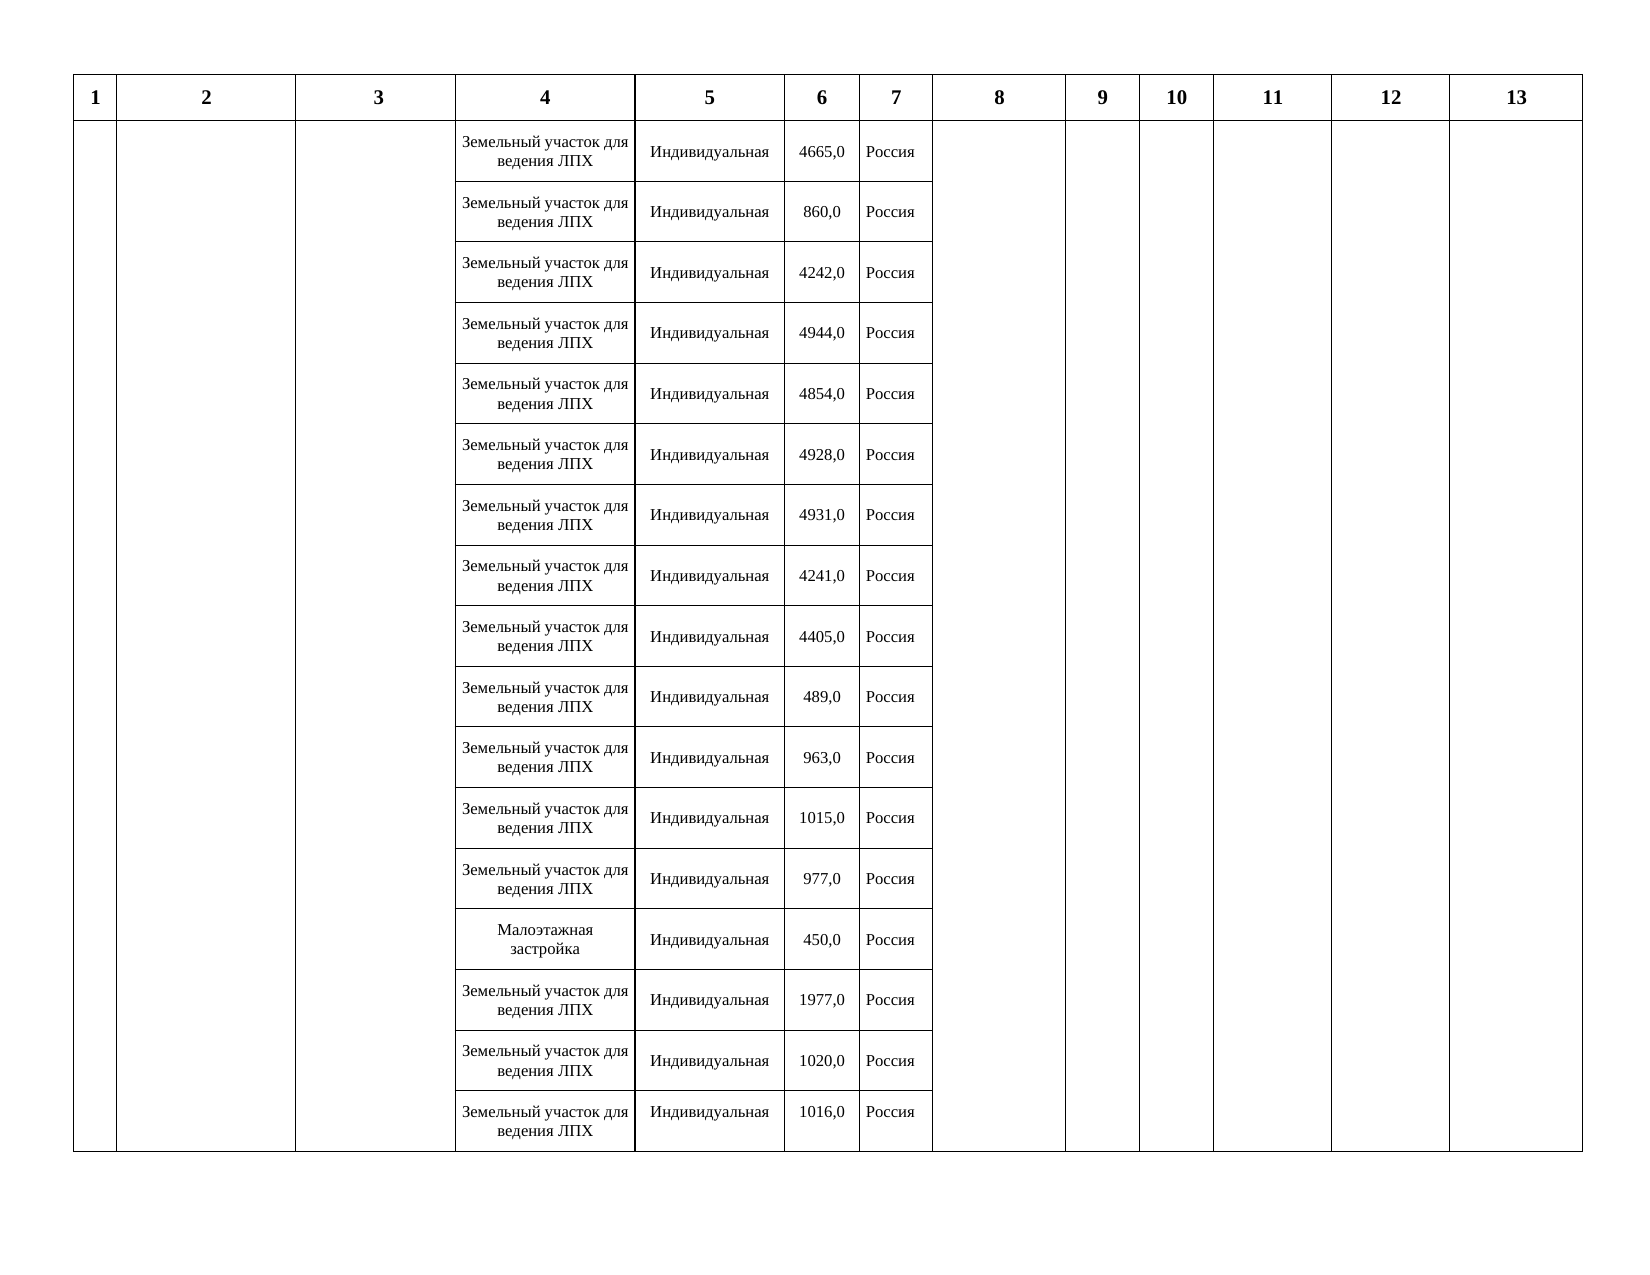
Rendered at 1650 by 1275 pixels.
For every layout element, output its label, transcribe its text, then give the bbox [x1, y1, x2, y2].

table_cell Индивидуальная [636, 606, 784, 666]
table_header 11 [1214, 75, 1331, 120]
table_cell Россия [860, 485, 932, 544]
table_cell Россия [860, 909, 932, 969]
table_cell Индивидуальная [636, 303, 784, 363]
table_cell 4242,0 [785, 242, 859, 302]
table_cell Земельный участок для ведения ЛПХ [456, 485, 634, 544]
table_cell 860,0 [785, 182, 859, 241]
table_cell Индивидуальная [636, 1091, 784, 1151]
table_cell Индивидуальная [636, 970, 784, 1029]
table_cell 450,0 [785, 909, 859, 969]
table_cell Индивидуальная [636, 546, 784, 605]
table_cell 1015,0 [785, 788, 859, 848]
table_header 10 [1140, 75, 1213, 120]
table_cell 4665,0 [785, 121, 859, 181]
table_cell Россия [860, 849, 932, 908]
table_header 5 [636, 75, 784, 120]
table_cell Земельный участок для ведения ЛПХ [456, 364, 634, 423]
table_cell Земельный участок для ведения ЛПХ [456, 546, 634, 605]
table_header 2 [117, 75, 295, 120]
table_cell Земельный участок для ведения ЛПХ [456, 1091, 634, 1151]
table_cell Россия [860, 788, 932, 848]
table_cell Индивидуальная [636, 788, 784, 848]
table_cell Россия [860, 546, 932, 605]
table_cell Индивидуальная [636, 727, 784, 787]
table_cell Индивидуальная [636, 667, 784, 726]
table_header 7 [860, 75, 932, 120]
table_cell Россия [860, 727, 932, 787]
table_cell Россия [860, 364, 932, 423]
table_cell Россия [860, 424, 932, 484]
table_cell Земельный участок для ведения ЛПХ [456, 424, 634, 484]
table_cell Индивидуальная [636, 849, 784, 908]
table_cell Земельный участок для ведения ЛПХ [456, 242, 634, 302]
table_cell Земельный участок для ведения ЛПХ [456, 121, 634, 181]
table_cell Россия [860, 121, 932, 181]
table_cell Россия [860, 182, 932, 241]
table_cell Земельный участок для ведения ЛПХ [456, 727, 634, 787]
table_header 13 [1450, 75, 1582, 120]
table_cell 4928,0 [785, 424, 859, 484]
table_header 9 [1066, 75, 1139, 120]
table_cell Земельный участок для ведения ЛПХ [456, 303, 634, 363]
table_cell Земельный участок для ведения ЛПХ [456, 970, 634, 1029]
table_cell Россия [860, 970, 932, 1029]
table_cell Индивидуальная [636, 242, 784, 302]
table_cell Земельный участок для ведения ЛПХ [456, 1031, 634, 1090]
table_cell 1020,0 [785, 1031, 859, 1090]
table_cell 4931,0 [785, 485, 859, 544]
table_cell Россия [860, 606, 932, 666]
table_cell Земельный участок для ведения ЛПХ [456, 606, 634, 666]
table_cell 1016,0 [785, 1091, 859, 1151]
table_cell 4241,0 [785, 546, 859, 605]
table_cell Россия [860, 1091, 932, 1151]
table_cell Земельный участок для ведения ЛПХ [456, 849, 634, 908]
table_cell Россия [860, 1031, 932, 1090]
table_cell Индивидуальная [636, 485, 784, 544]
table_cell Индивидуальная [636, 909, 784, 969]
table_cell Россия [860, 242, 932, 302]
table_header 1 [74, 75, 116, 120]
table_cell Земельный участок для ведения ЛПХ [456, 667, 634, 726]
table_cell Малоэтажная застройка [456, 909, 634, 969]
table_cell 4854,0 [785, 364, 859, 423]
table_cell Индивидуальная [636, 364, 784, 423]
table_cell Земельный участок для ведения ЛПХ [456, 788, 634, 848]
table_cell 489,0 [785, 667, 859, 726]
table_cell Россия [860, 667, 932, 726]
table_cell 1977,0 [785, 970, 859, 1029]
table_cell Индивидуальная [636, 424, 784, 484]
table_header 12 [1332, 75, 1449, 120]
table_header 6 [785, 75, 859, 120]
table_cell 4944,0 [785, 303, 859, 363]
table_cell 4405,0 [785, 606, 859, 666]
table_header 8 [933, 75, 1065, 120]
table_cell Индивидуальная [636, 182, 784, 241]
table_cell Индивидуальная [636, 1031, 784, 1090]
table_cell 977,0 [785, 849, 859, 908]
table_cell Россия [860, 303, 932, 363]
table_cell Земельный участок для ведения ЛПХ [456, 182, 634, 241]
table_cell Индивидуальная [636, 121, 784, 181]
table_header 4 [456, 75, 634, 120]
table_header 3 [296, 75, 455, 120]
table_cell 963,0 [785, 727, 859, 787]
